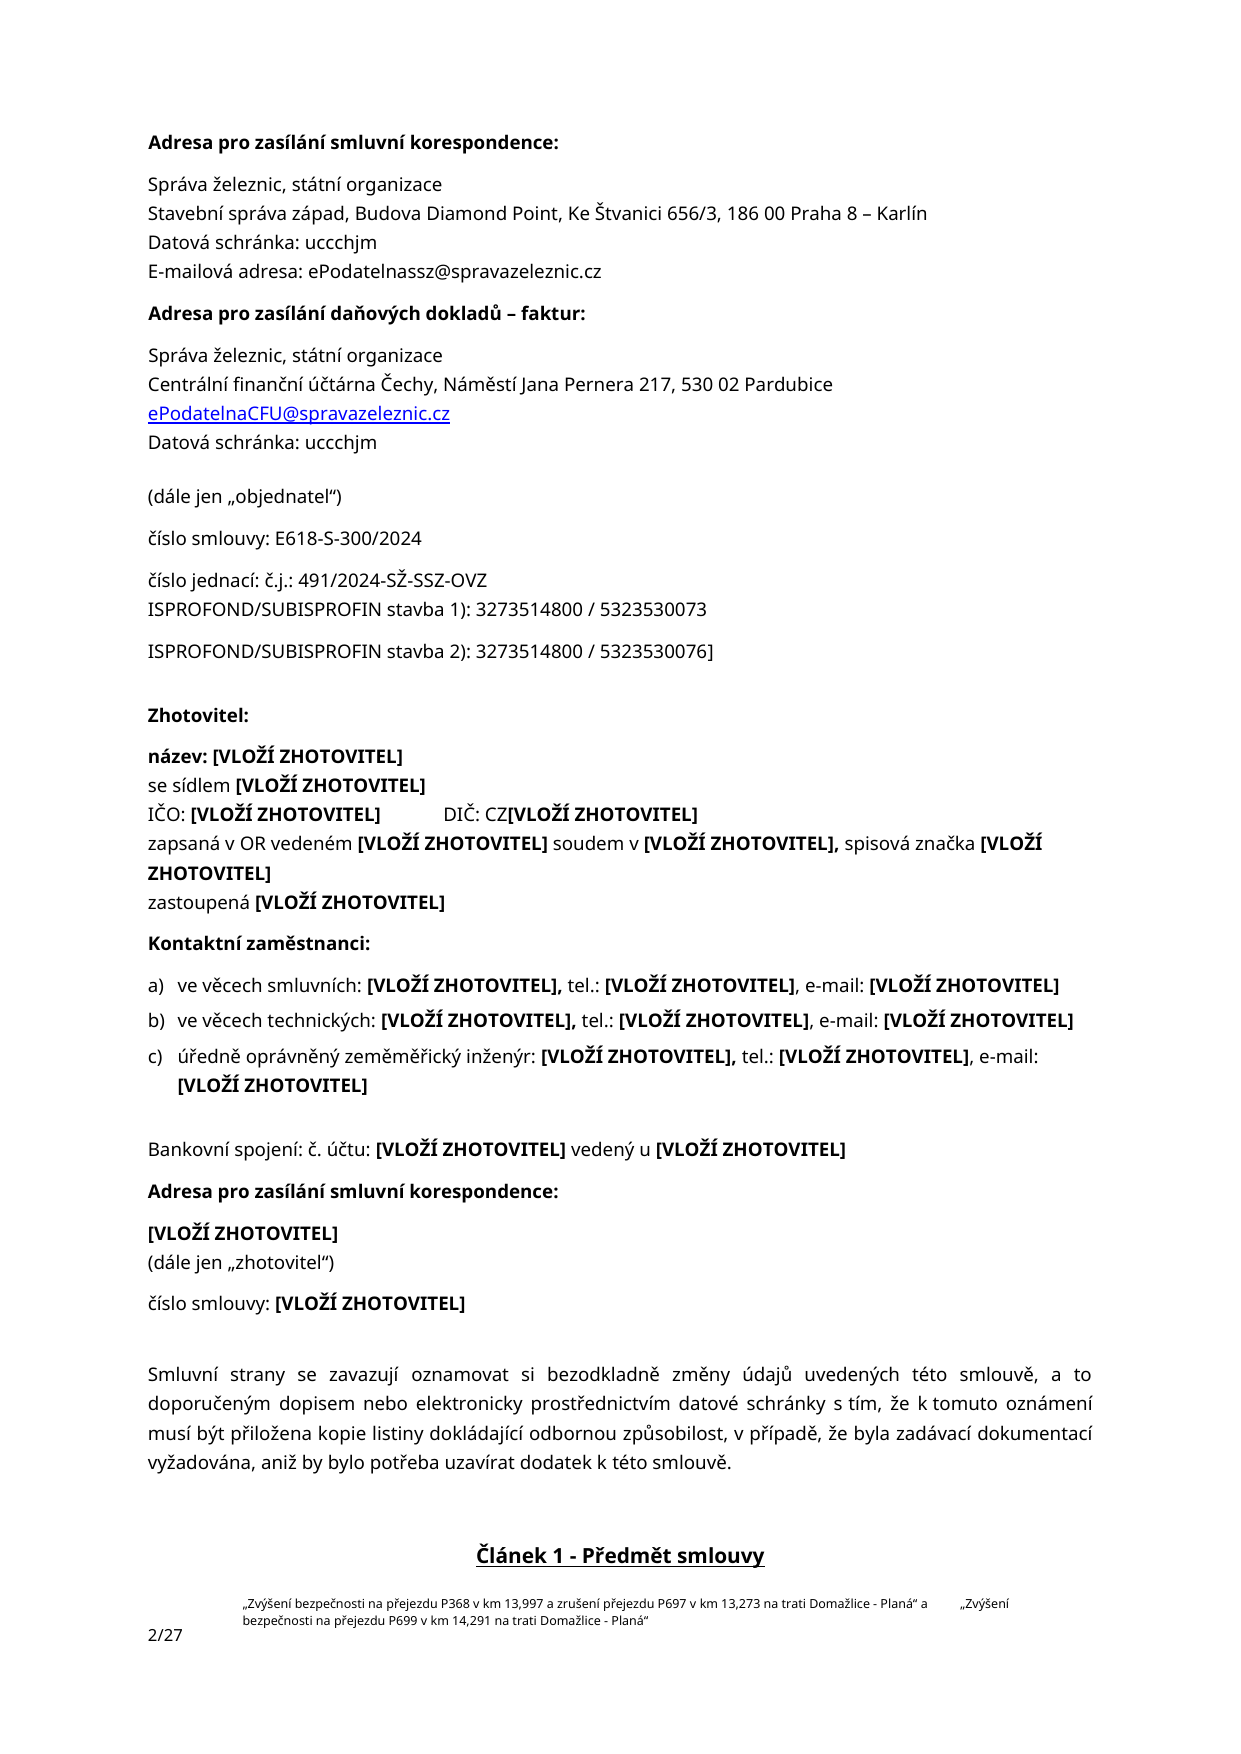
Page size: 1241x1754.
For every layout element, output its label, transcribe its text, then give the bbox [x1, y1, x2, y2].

text Správa železnic, státní organizace [148, 168, 1092, 197]
text ePodatelnaCFU@spravazeleznic.cz [148, 397, 1092, 426]
text Adresa pro zasílání smluvní korespondence: [148, 1175, 1092, 1204]
text Adresa pro zasílání daňových dokladů – faktur: [148, 297, 1092, 326]
text Datová schránka: uccchjm [148, 426, 1092, 456]
text (dále jen „zhotovitel“) [148, 1246, 1092, 1275]
text IČO: [VLOŽÍ ZHOTOVITEL] DIČ: CZ[VLOŽÍ ZHOTOVITEL] [148, 798, 1092, 827]
text číslo jednací: č.j.: 491/2024-SŽ-SSZ-OVZ [148, 564, 1092, 593]
text název: [VLOŽÍ ZHOTOVITEL] [148, 740, 1092, 769]
text Kontaktní zaměstnanci: [148, 927, 1092, 957]
text zapsaná v OR vedeném [VLOŽÍ ZHOTOVITEL] soudem v [VLOŽÍ ZHOTOVITEL], spisová značka [VLOŽÍ ZHOTOVITEL] [148, 827, 1092, 886]
text [VLOŽÍ ZHOTOVITEL] [148, 1217, 1092, 1246]
text Správa železnic, státní organizace [148, 339, 1092, 368]
text Stavební správa západ, Budova Diamond Point, Ke Štvanici 656/3, 186 00 Praha 8 – Karlín [148, 197, 1092, 226]
text Smluvní strany se zavazují oznamovat si bezodkladně změny údajů uvedených této smlouvě, a to doporučeným dopisem nebo elektronicky prostřednictvím datové schránky s tím, že k tomuto oznámení musí být přiložena kopie listiny dokládající odbornou způsobilost, v případě, že byla zadávací dokumentací vyžadována, aniž by bylo potřeba uzavírat dodatek k této smlouvě. [148, 1358, 1092, 1475]
list ve věcech smluvních: [VLOŽÍ ZHOTOVITEL], tel.: [VLOŽÍ ZHOTOVITEL], e-mail: [VLOŽÍ ZHOTOVITEL] [148, 969, 1092, 998]
text Zhotovitel: [148, 702, 1092, 727]
text Datová schránka: uccchjm [148, 226, 1092, 256]
text Bankovní spojení: č. účtu: [VLOŽÍ ZHOTOVITEL] vedený u [VLOŽÍ ZHOTOVITEL] [148, 1133, 1092, 1162]
text číslo smlouvy: E618-S-300/2024 [148, 522, 1092, 551]
text Článek 1 - Předmět smlouvy [148, 1542, 1092, 1570]
text Centrální finanční účtárna Čechy, Náměstí Jana Pernera 217, 530 02 Pardubice [148, 368, 1092, 397]
text Adresa pro zasílání smluvní korespondence: [148, 126, 1092, 156]
text ISPROFOND/SUBISPROFIN stavba 2): 3273514800 / 5323530076] [148, 635, 1092, 664]
list úředně oprávněný zeměměřický inženýr: [VLOŽÍ ZHOTOVITEL], tel.: [VLOŽÍ ZHOTOVITEL], e-mail: [VLOŽÍ ZHOTOVITEL] [148, 1040, 1092, 1098]
text E-mailová adresa: ePodatelnassz@spravazeleznic.cz [148, 256, 1092, 285]
text číslo smlouvy: [VLOŽÍ ZHOTOVITEL] [148, 1287, 1092, 1317]
text zastoupená [VLOŽÍ ZHOTOVITEL] [148, 886, 1092, 915]
text ISPROFOND/SUBISPROFIN stavba 1): 3273514800 / 5323530073 [148, 593, 1092, 622]
text (dále jen „objednatel“) [148, 481, 1092, 510]
list ve věcech technických: [VLOŽÍ ZHOTOVITEL], tel.: [VLOŽÍ ZHOTOVITEL], e-mail: [VLOŽÍ ZHOTOVITEL] [148, 1004, 1092, 1034]
text se sídlem [VLOŽÍ ZHOTOVITEL] [148, 769, 1092, 798]
